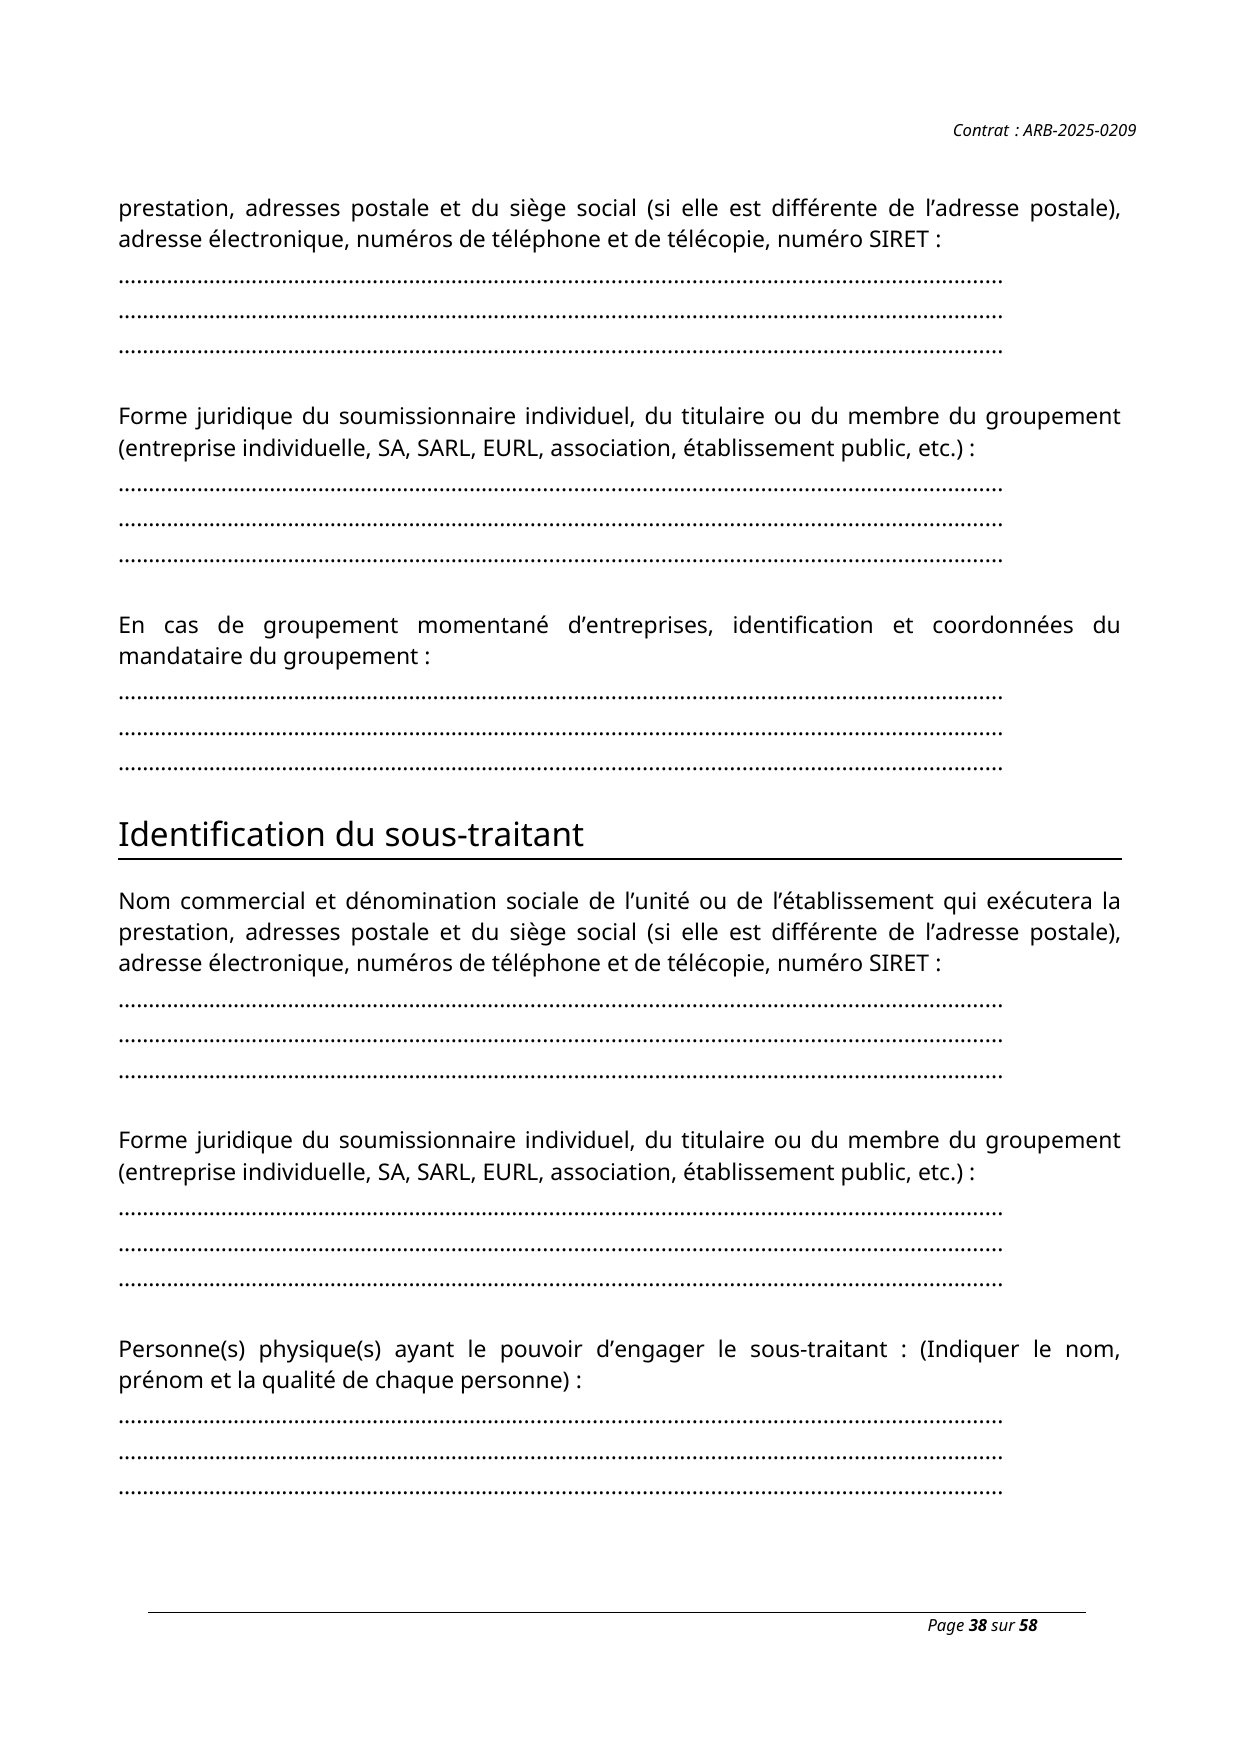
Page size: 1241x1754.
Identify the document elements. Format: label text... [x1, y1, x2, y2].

text Forme juridique du soumissionnaire individuel, du titulaire ou du membre du groupement (entreprise individuelle, SA, SARL, EURL, association, établissement public, etc.) : [118, 400, 1122, 463]
text Forme juridique du soumissionnaire individuel, du titulaire ou du membre du groupement (entreprise individuelle, SA, SARL, EURL, association, établissement public, etc.) : [118, 1124, 1122, 1187]
text Identification du sous-traitant [118, 811, 1122, 858]
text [118, 192, 1122, 254]
text En cas de groupement momentané d’entreprises, identification et coordonnées du mandataire du groupement : [118, 609, 1122, 671]
text Personne(s) physique(s) ayant le pouvoir d’engager le sous-traitant : (Indiquer le nom, prénom et la qualité de chaque personne) : [118, 1333, 1122, 1395]
